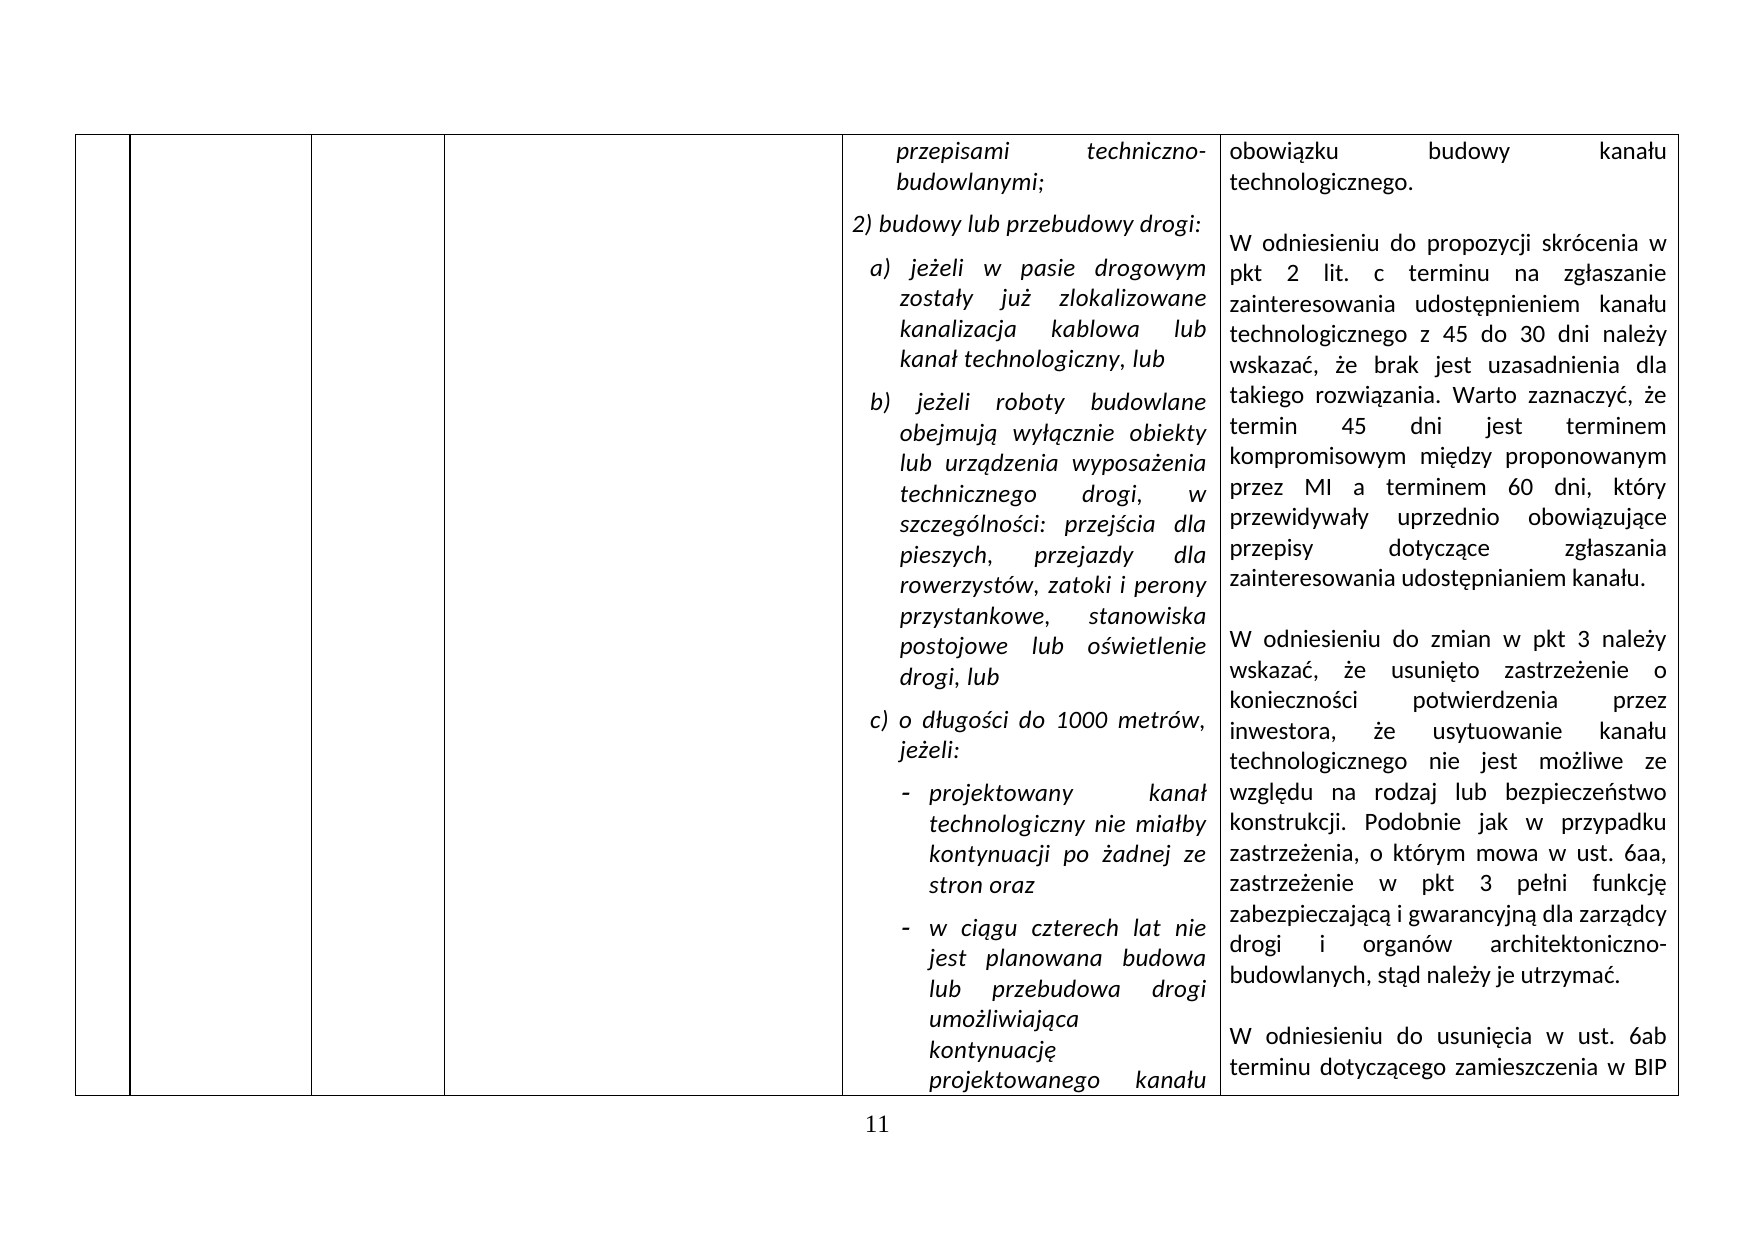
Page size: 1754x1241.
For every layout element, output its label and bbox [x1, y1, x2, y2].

table_cell [1221, 135, 1678, 1095]
table_cell [131, 135, 311, 1095]
table_cell [445, 135, 842, 1095]
table_cell [843, 135, 1220, 1095]
table_cell [76, 135, 129, 1095]
table_cell [312, 135, 444, 1095]
